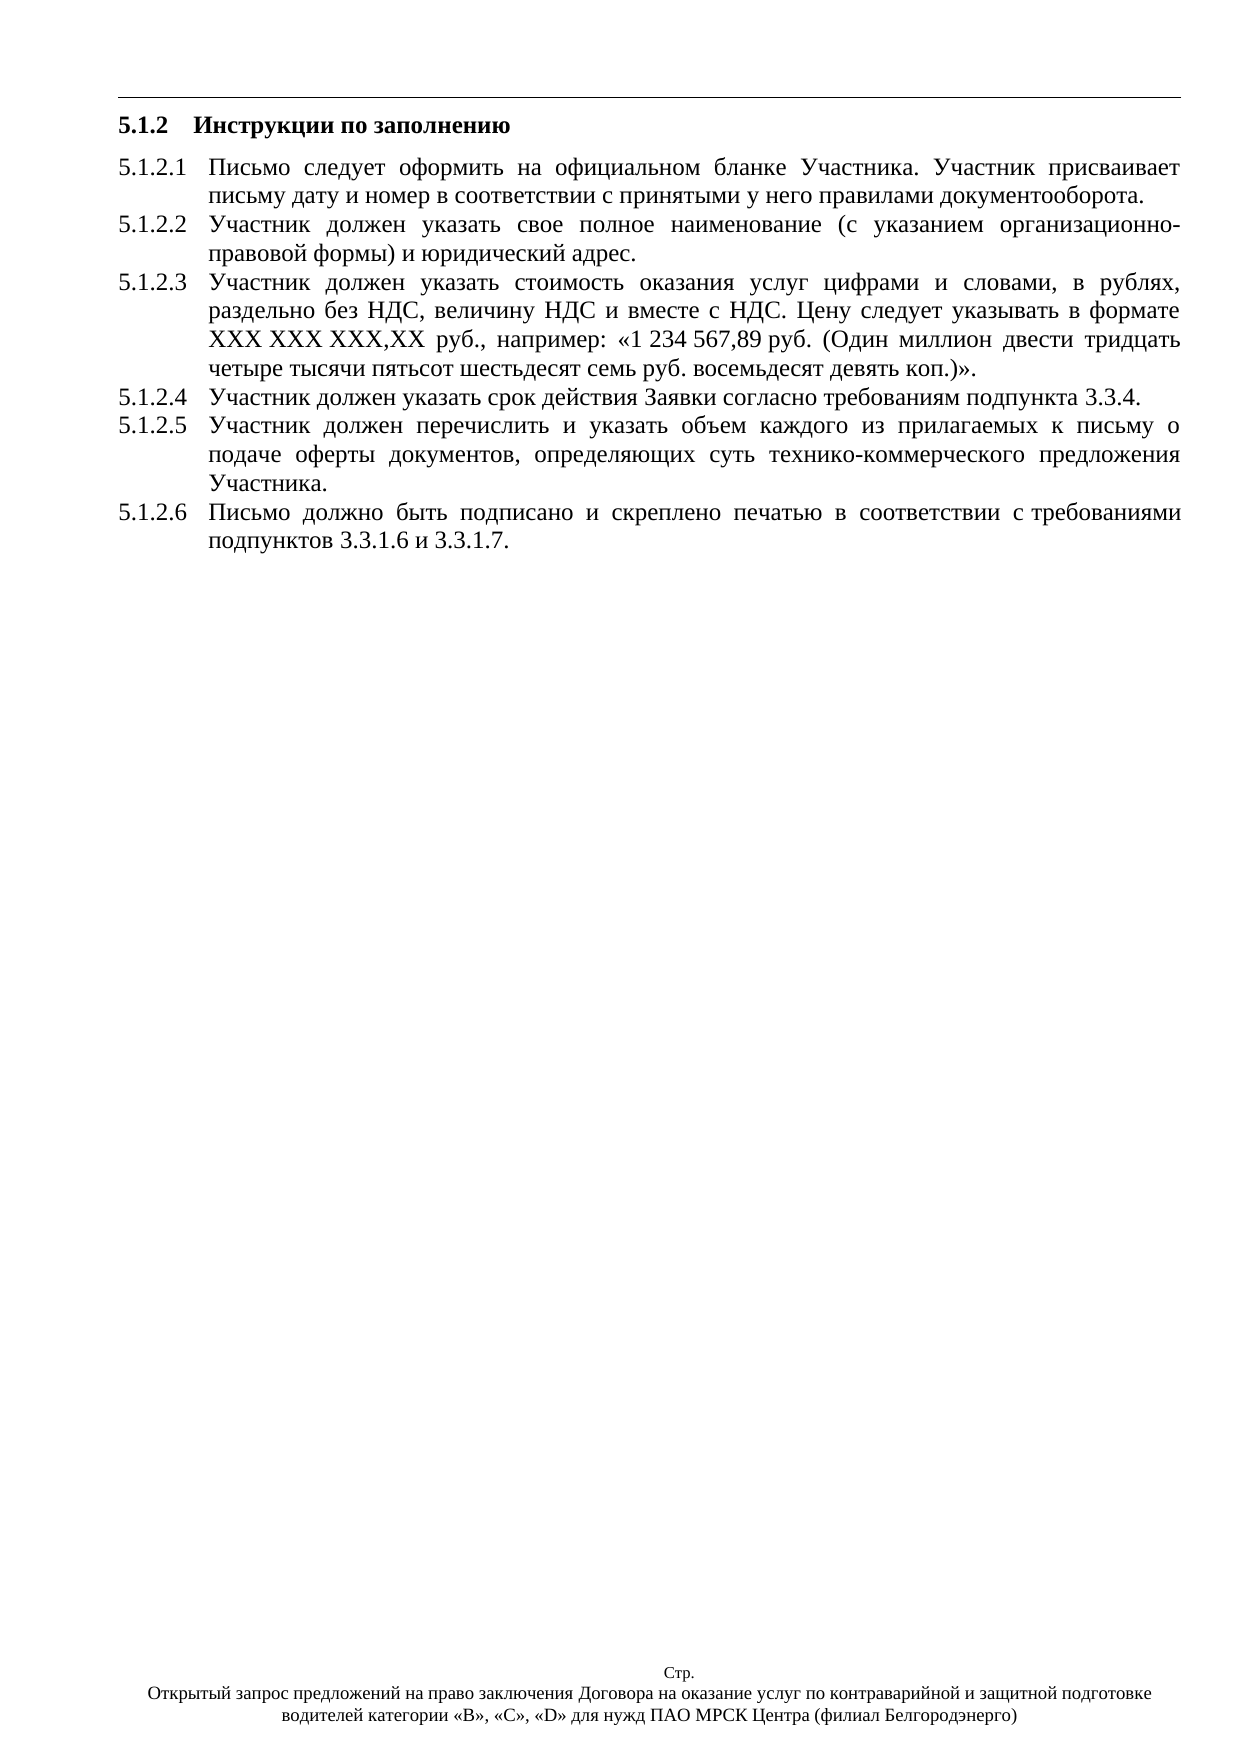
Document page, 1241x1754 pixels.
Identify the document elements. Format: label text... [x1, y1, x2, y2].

list Участник должен указать стоимость оказания услуг цифрами и словами, в рублях, раздельно без НДС, величину НДС и вместе с НДС. Цену следует указывать в формате ХХХ ХХХ ХХХ,ХХ руб., например: «1 234 567,89 руб. (Один миллион двести тридцать четыре тысячи пятьсот шестьдесят семь руб. восемьдесят девять коп.)». [118, 267, 1181, 382]
list Участник должен указать срок действия Заявки согласно требованиям подпункта 3.3.4. [118, 382, 1181, 411]
list Письмо следует оформить на официальном бланке Участника. Участник присваивает письму дату и номер в соответствии с принятыми у него правилами документооборота. [118, 152, 1181, 209]
list Участник должен указать свое полное наименование (с указанием организационно-правовой формы) и юридический адрес. [118, 209, 1181, 267]
list Письмо должно быть подписано и скреплено печатью в соответствии с требованиями подпунктов 3.3.1.6 и 3.3.1.7. [118, 497, 1181, 554]
list Участник должен перечислить и указать объем каждого из прилагаемых к письму о подаче оферты документов, определяющих суть технико-коммерческого предложения Участника. [118, 411, 1181, 497]
subtitle Инструкции по заполнению [118, 111, 1181, 139]
